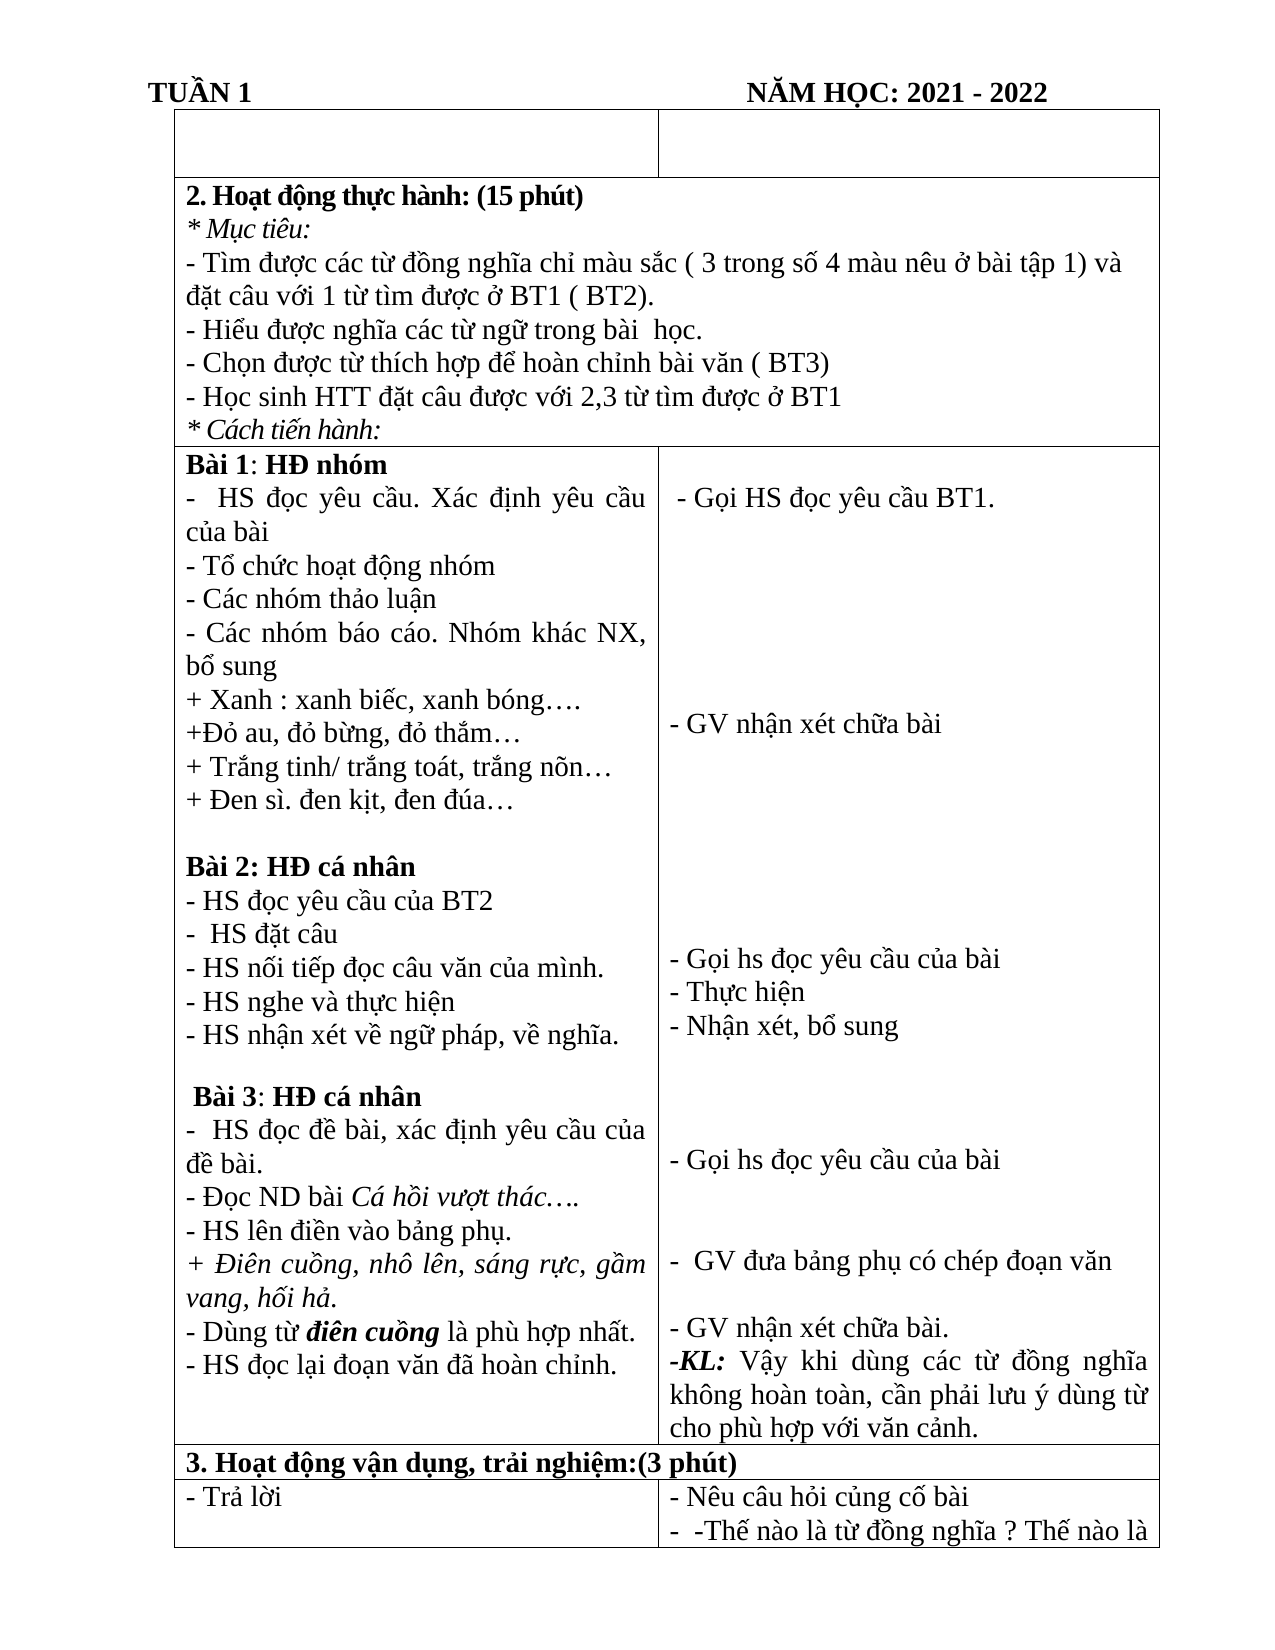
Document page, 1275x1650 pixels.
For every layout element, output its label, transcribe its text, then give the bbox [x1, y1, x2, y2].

table_cell Bài 1: HĐ nhóm - HS đọc yêu cầu. Xác định yêu cầu của bài - Tổ chức hoạt động nhóm - Các nhóm thảo luận - Các nhóm báo cáo. Nhóm khác NX, bổ sung + Xanh : xanh biếc, xanh bóng…. +Đỏ au, đỏ bừng, đỏ thắm… + Trắng tinh/ trắng toát, trắng nõn… + Đen sì. đen kịt, đen đúa… Bài 2: HĐ cá nhân - HS đọc yêu cầu của BT2 - HS đặt câu - HS nối tiếp đọc câu văn của mình. - HS nghe và thực hiện - HS nhận xét về ngữ pháp, về nghĩa. Bài 3: HĐ cá nhân - HS đọc đề bài, xác định yêu cầu của đề bài. - Đọc ND bài Cá hồi vượt thác…. - HS lên điền vào bảng phụ. + Điên cuồng, nhô lên, sáng rực, gầm vang, hối hả. - Dùng từ điên cuồng là phù hợp nhất. - HS đọc lại đoạn văn đã hoàn chỉnh. [175, 447, 658, 1444]
table_cell 3. Hoạt động vận dụng, trải nghiệm:(3 phút) [175, 1445, 1159, 1478]
table_cell - Trả lời [175, 1480, 658, 1547]
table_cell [659, 1480, 1159, 1547]
table_cell 2. Hoạt động thực hành: (15 phút) * Mục tiêu: - Tìm được các từ đồng nghĩa chỉ màu sắc ( 3 trong số 4 màu nêu ở bài tập 1) và đặt câu với 1 từ tìm được ở BT1 ( BT2). - Hiểu được nghĩa các từ ngữ trong bài học. - Chọn được từ thích hợp để hoàn chỉnh bài văn ( BT3) - Học sinh HTT đặt câu được với 2,3 từ tìm được ở BT1 * Cách tiến hành: [175, 178, 1159, 446]
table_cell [659, 110, 1159, 177]
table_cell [175, 110, 658, 177]
table_cell - Gọi HS đọc yêu cầu BT1. - GV nhận xét chữa bài - Gọi hs đọc yêu cầu của bài - Thực hiện - Nhận xét, bổ sung - Gọi hs đọc yêu cầu của bài - GV đưa bảng phụ có chép đoạn văn - GV nhận xét chữa bài. -KL: Vậy khi dùng các từ đồng nghĩa không hoàn toàn, cần phải lưu ý dùng từ cho phù hợp với văn cảnh. [659, 447, 1159, 1444]
